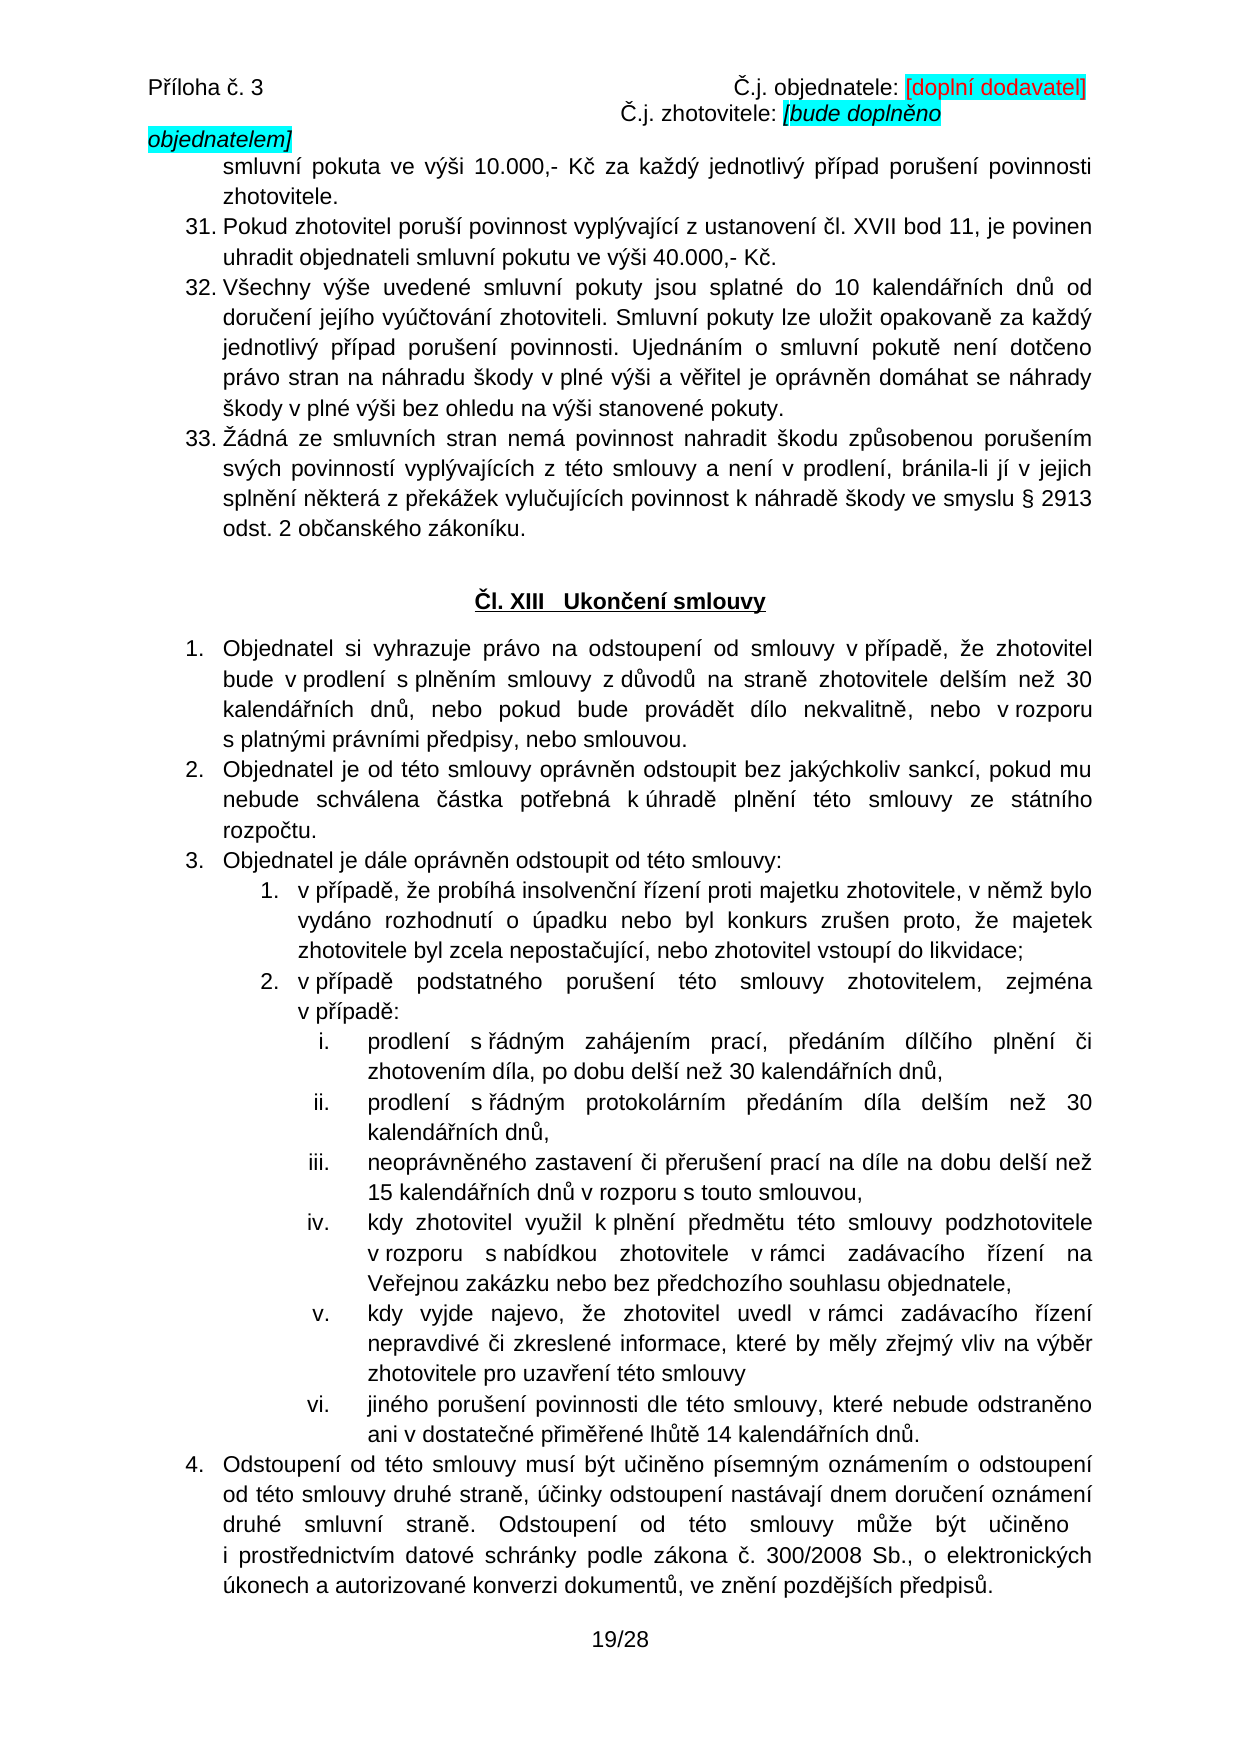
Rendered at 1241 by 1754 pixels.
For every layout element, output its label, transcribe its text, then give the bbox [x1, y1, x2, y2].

list Žádná ze smluvních stran nemá povinnost nahradit škodu způsobenou porušením svých povinností vyplývajících z této smlouvy a není v prodlení, bránila-li jí v jejich splnění některá z překážek vylučujících povinnost k náhradě škody ve smyslu § 2913 odst. 2 občanského zákoníku. [185, 425, 1093, 542]
list jiného porušení povinnosti dle této smlouvy, které nebude odstraněno ani v dostatečné přiměřené lhůtě 14 kalendářních dnů. [330, 1391, 1093, 1447]
list neoprávněného zastavení či přerušení prací na díle na dobu delší než 15 kalendářních dnů v rozporu s touto smlouvou, [330, 1149, 1093, 1206]
list prodlení s řádným protokolárním předáním díla delším než 30 kalendářních dnů, [330, 1088, 1093, 1145]
list kdy zhotovitel využil k plnění předmětu této smlouvy podzhotovitele v rozporu s nabídkou zhotovitele v rámci zadávacího řízení na Veřejnou zakázku nebo bez předchozího souhlasu objednatele, [330, 1209, 1093, 1296]
list Objednatel si vyhrazuje právo na odstoupení od smlouvy v případě, že zhotovitel bude v prodlení s plněním smlouvy z důvodů na straně zhotovitele delším než 30 kalendářních dnů, nebo pokud bude provádět dílo nekvalitně, nebo v rozporu s platnými právními předpisy, nebo smlouvou. [185, 635, 1093, 752]
list Odstoupení od této smlouvy musí být učiněno písemným oznámením o odstoupení od této smlouvy druhé straně, účinky odstoupení nastávají dnem doručení oznámení druhé smluvní straně. Odstoupení od této smlouvy může být učiněno i prostřednictvím datové schránky podle zákona č. 300/2008 Sb., o elektronických úkonech a autorizované konverzi dokumentů, ve znění pozdějších předpisů. [185, 1451, 1093, 1598]
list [185, 153, 1093, 209]
list v případě, že probíhá insolvenční řízení proti majetku zhotovitele, v němž bylo vydáno rozhodnutí o úpadku nebo byl konkurs zrušen proto, že majetek zhotovitele byl zcela nepostačující, nebo zhotovitel vstoupí do likvidace; [260, 877, 1093, 964]
list Objednatel je dále oprávněn odstoupit od této smlouvy: [185, 847, 1093, 873]
list v případě podstatného porušení této smlouvy zhotovitelem, zejména v případě: [260, 968, 1093, 1024]
list prodlení s řádným zahájením prací, předáním dílčího plnění či zhotovením díla, po dobu delší než 30 kalendářních dnů, [330, 1028, 1093, 1085]
list Všechny výše uvedené smluvní pokuty jsou splatné do 10 kalendářních dnů od doručení jejího vyúčtování zhotoviteli. Smluvní pokuty lze uložit opakovaně za každý jednotlivý případ porušení povinnosti. Ujednáním o smluvní pokutě není dotčeno právo stran na náhradu škody v plné výši a věřitel je oprávněn domáhat se náhrady škody v plné výši bez ohledu na výši stanovené pokuty. [185, 274, 1093, 421]
text Čl. XIII Ukončení smlouvy [148, 588, 1093, 614]
list Pokud zhotovitel poruší povinnost vyplývající z ustanovení čl. XVII bod 11, je povinen uhradit objednateli smluvní pokutu ve výši 40.000,- Kč. [185, 213, 1093, 270]
list kdy vyjde najevo, že zhotovitel uvedl v rámci zadávacího řízení nepravdivé či zkreslené informace, které by měly zřejmý vliv na výběr zhotovitele pro uzavření této smlouvy [330, 1300, 1093, 1387]
list Objednatel je od této smlouvy oprávněn odstoupit bez jakýchkoliv sankcí, pokud mu nebude schválena částka potřebná k úhradě plnění této smlouvy ze státního rozpočtu. [185, 756, 1093, 843]
